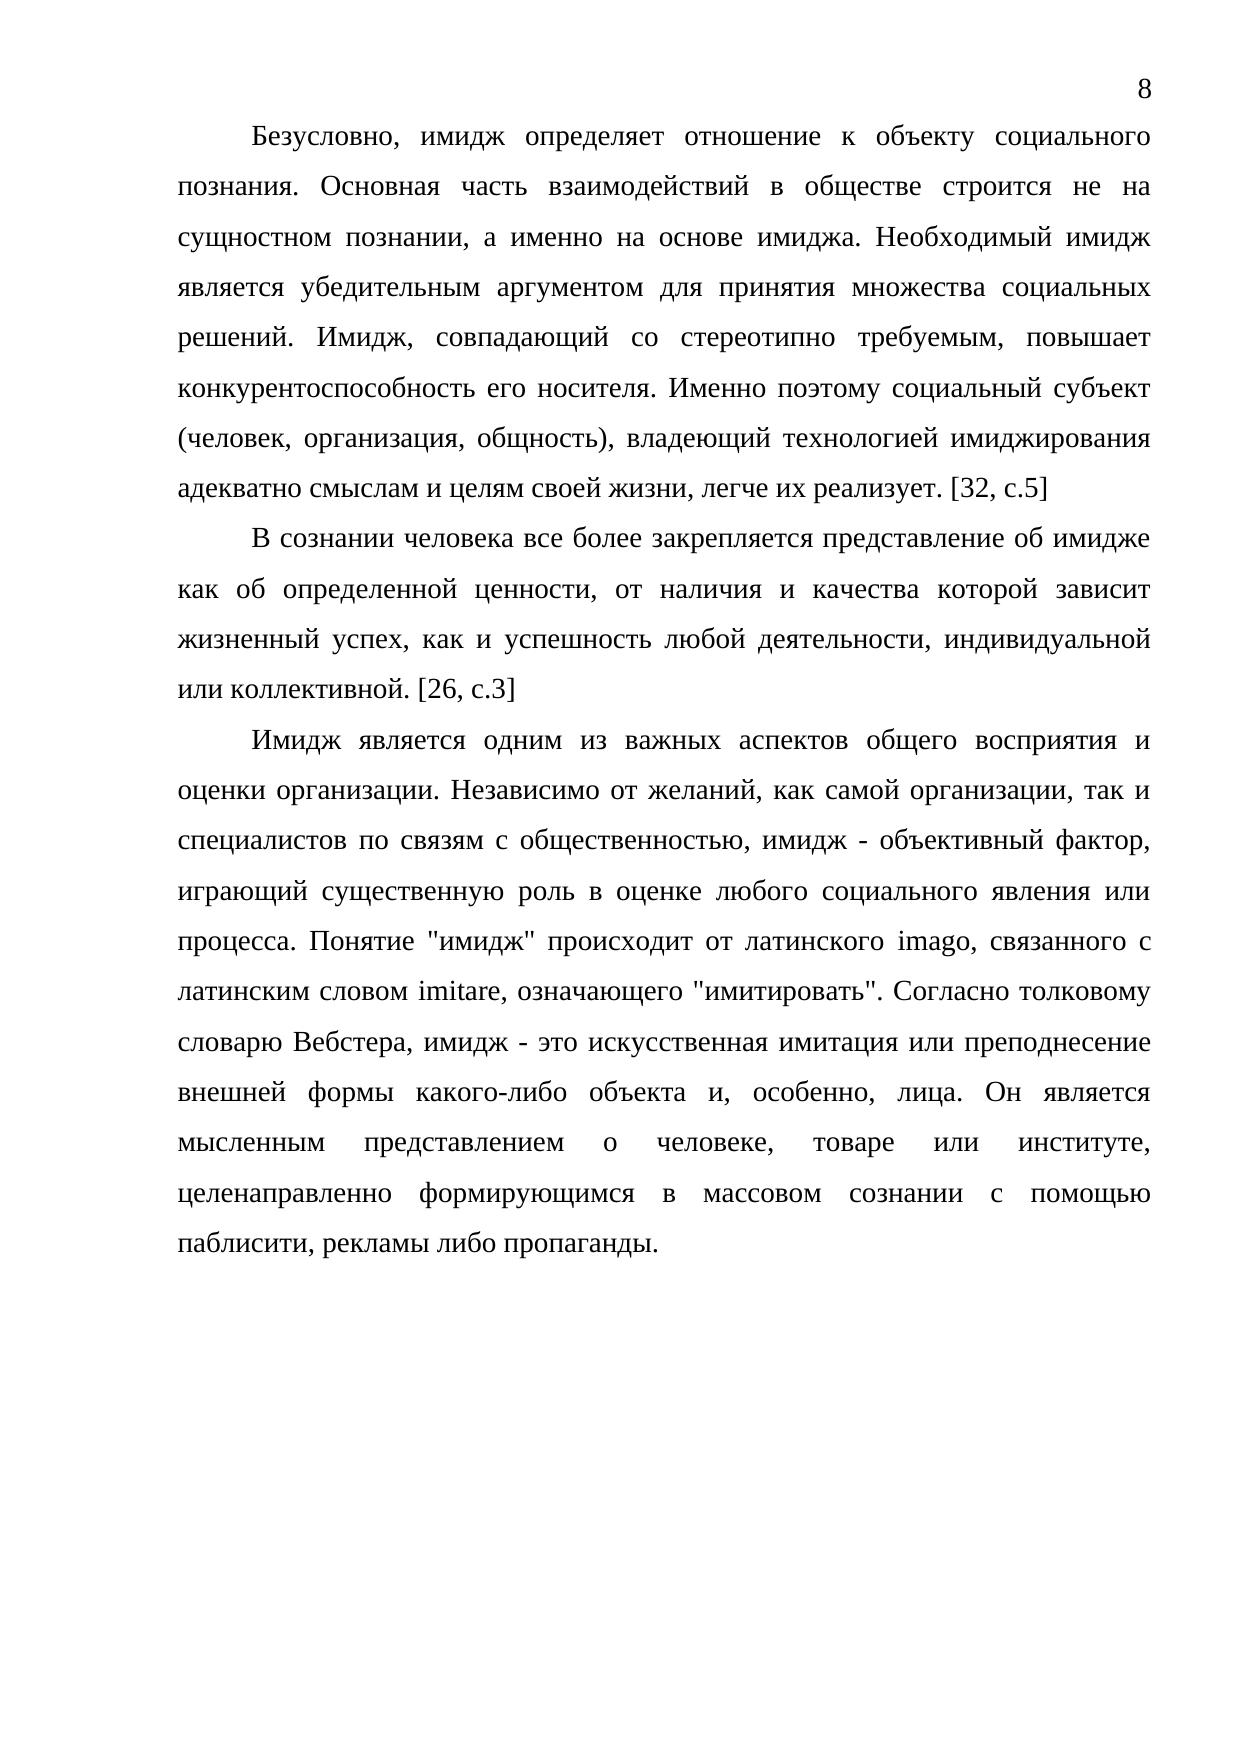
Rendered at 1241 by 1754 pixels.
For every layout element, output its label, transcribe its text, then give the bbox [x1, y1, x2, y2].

text Безусловно, имидж определяет отношение к объекту социального познания. Основная часть взаимодействий в обществе строится не на сущностном познании, а именно на основе имиджа. Необходимый имидж является убедительным аргументом для принятия множества социальных решений. Имидж, совпадающий со стереотипно требуемым, повышает конкурентоспособность его носителя. Именно поэтому социальный субъект (человек, организация, общность), владеющий технологией имиджирования адекватно смыслам и целям своей жизни, легче их реализует. [32, с.5] [177, 118, 1152, 504]
text В сознании человека все более закрепляется представление об имидже как об определенной ценности, от наличия и качества которой зависит жизненный успех, как и успешность любой деятельности, индивидуальной или коллективной. [26, с.3] [177, 521, 1152, 705]
text Имидж является одним из важных аспектов общего восприятия и оценки организации. Независимо от желаний, как самой организации, так и специалистов по связям с общественностью, имидж - объективный фактор, играющий существенную роль в оценке любого социального явления или процесса. Понятие "имидж" происходит от латинского imago, связанного с латинским словом imitare, означающего "имитировать". Согласно толковому словарю Вебстера, имидж - это искусственная имитация или преподнесение внешней формы какого-либо объекта и, особенно, лица. Он является мысленным представлением о человеке, товаре или институте, целенаправленно формирующимся в массовом сознании с помощью паблисити, рекламы либо пропаганды. [177, 722, 1152, 1258]
